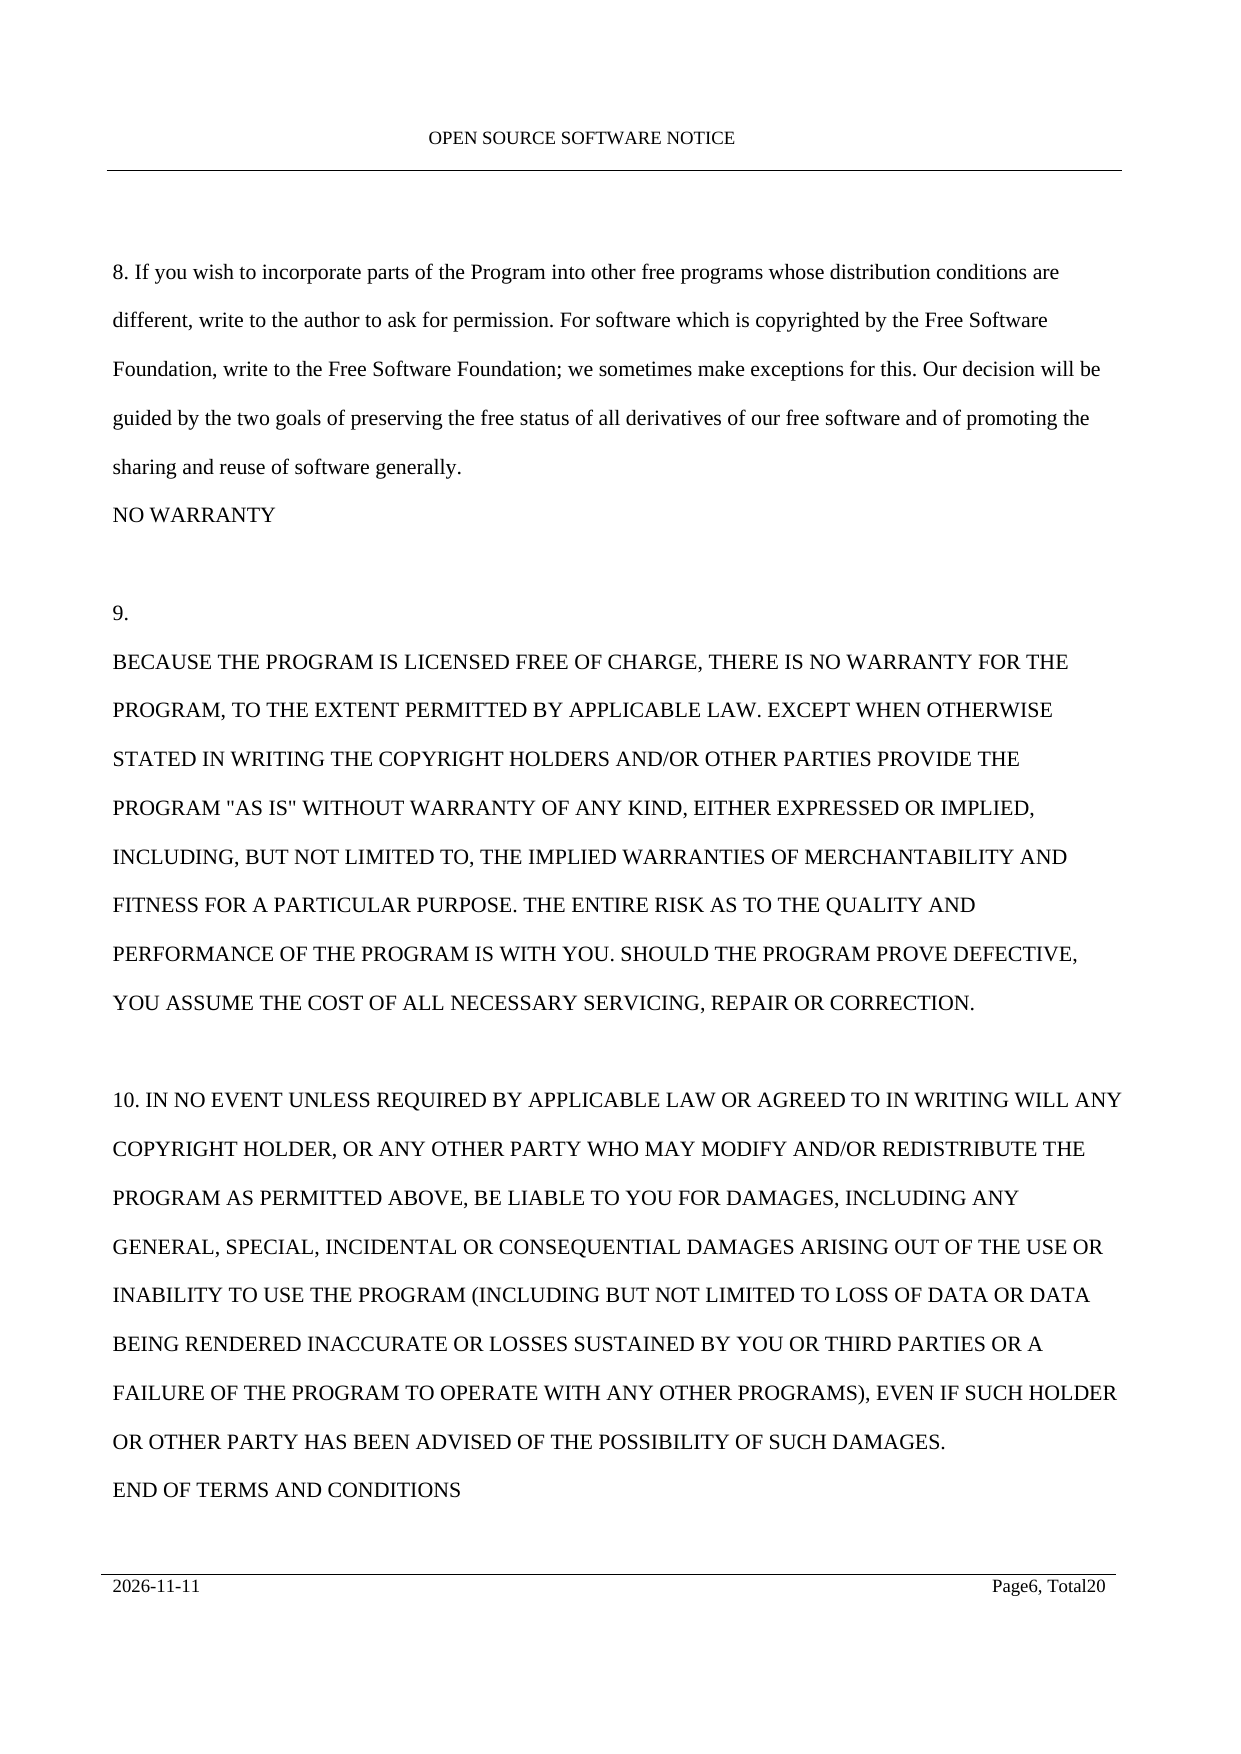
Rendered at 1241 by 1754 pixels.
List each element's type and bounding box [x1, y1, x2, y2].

text [112, 206, 1128, 1506]
